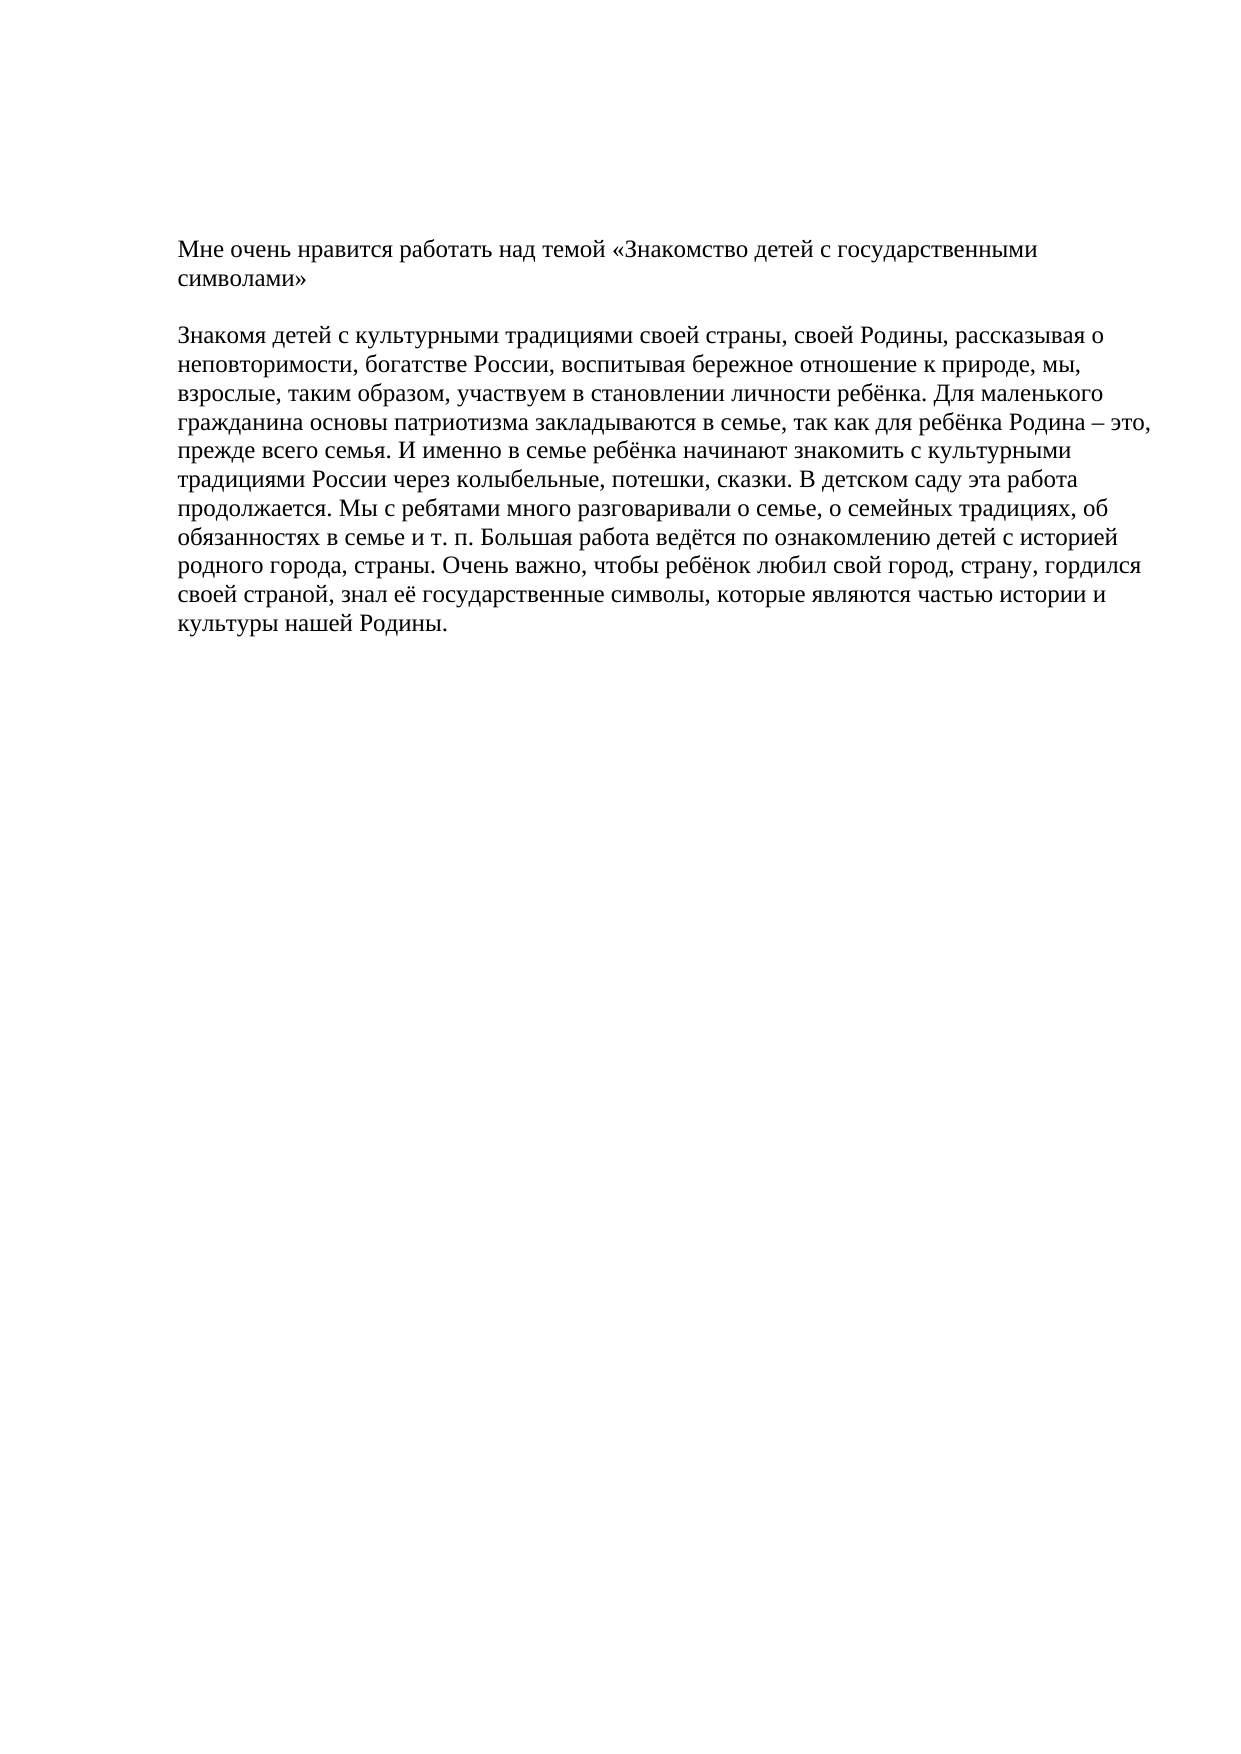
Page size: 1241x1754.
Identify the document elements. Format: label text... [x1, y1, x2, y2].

text Знакомя детей с культурными традициями своей страны, своей Родины, рассказывая о неповторимости, богатстве России, воспитывая бережное отношение к природе, мы, взрослые, таким образом, участвуем в становлении личности ребёнка. Для маленького гражданина основы патриотизма закладываются в семье, так как для ребёнка Родина – это, прежде всего семья. И именно в семье ребёнка начинают знакомить с культурными традициями России через колыбельные, потешки, сказки. В детском саду эта работа продолжается. Мы с ребятами много разговаривали о семье, о семейных традициях, об обязанностях в семье и т. п. Большая работа ведётся по ознакомлению детей с историей родного города, страны. Очень важно, чтобы ребёнок любил свой город, страну, гордился своей страной, знал её государственные символы, которые являются частью истории и культуры нашей Родины. [177, 321, 1152, 637]
text Мне очень нравится работать над темой «Знакомство детей с государственными символами» [177, 234, 1152, 291]
